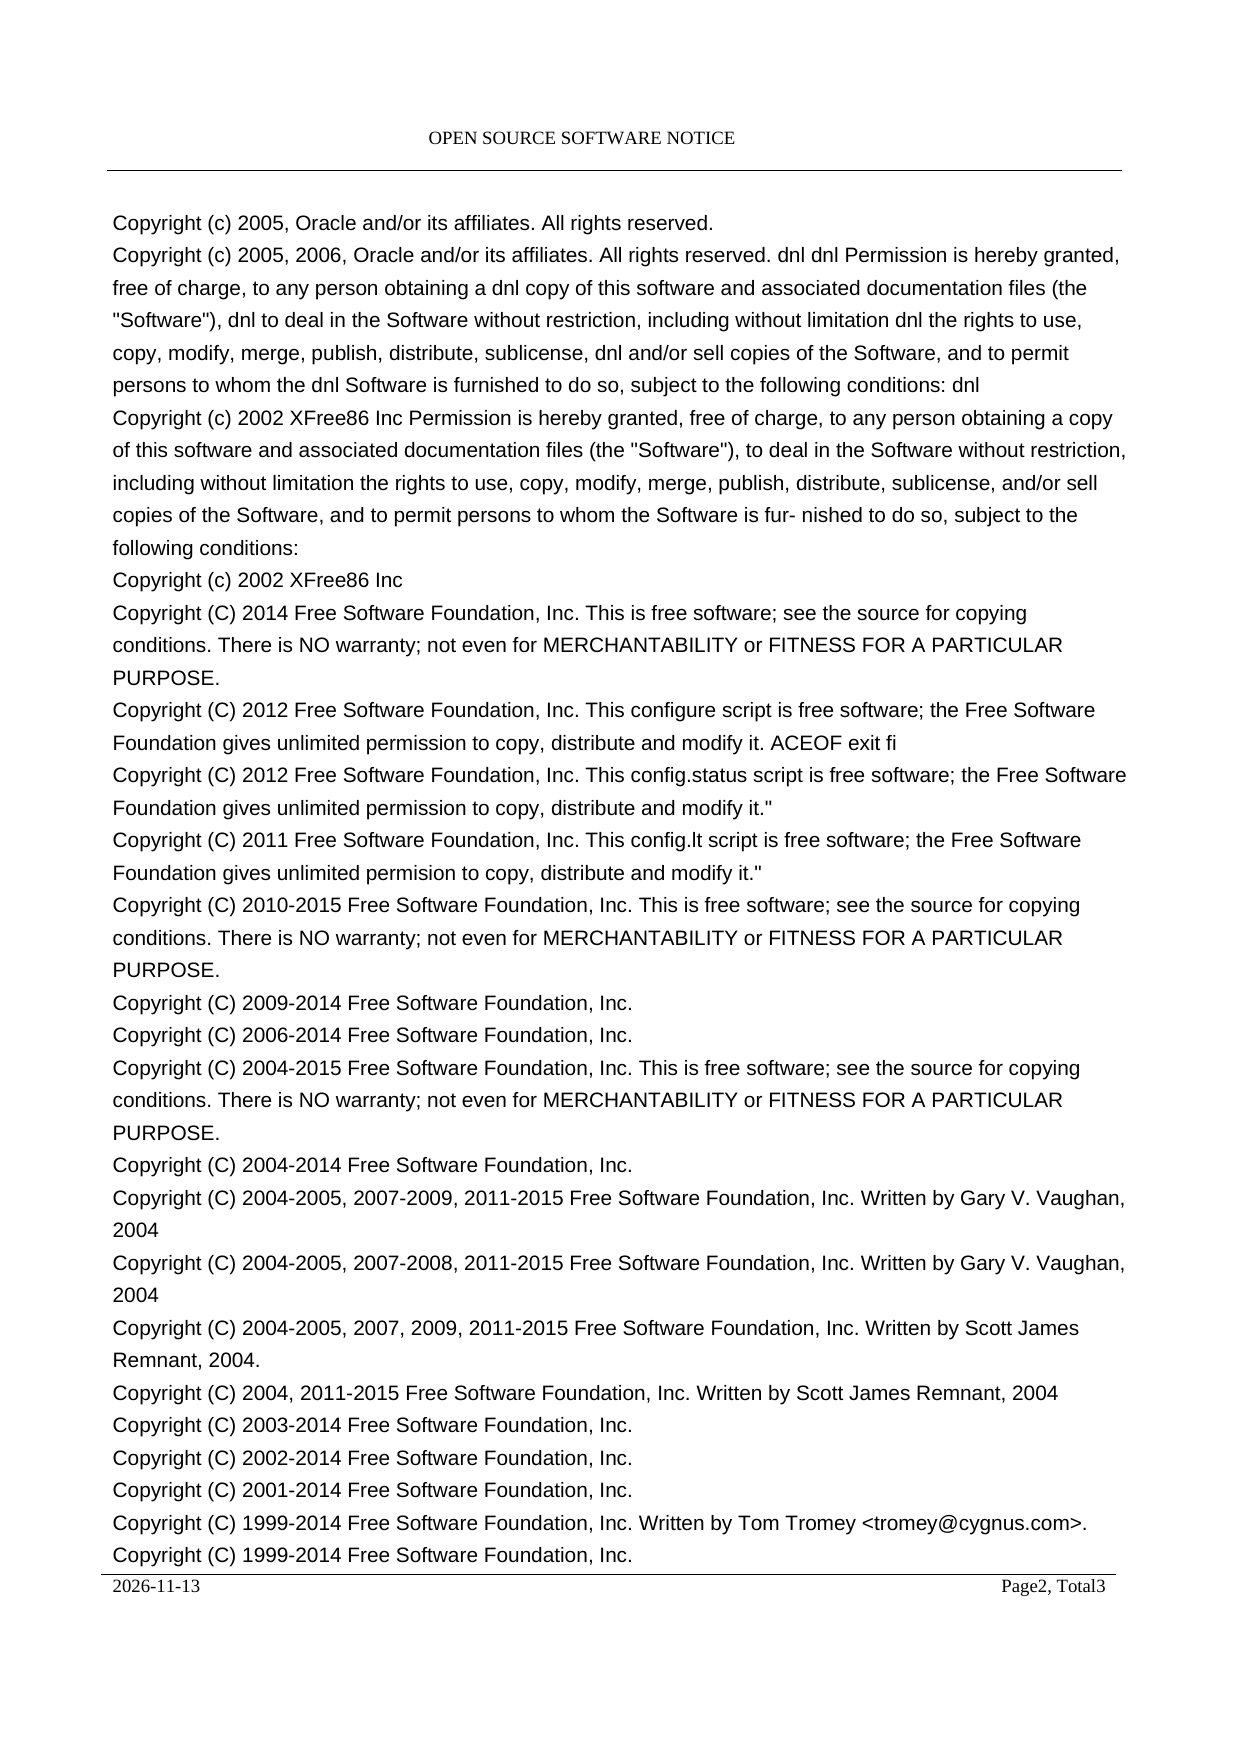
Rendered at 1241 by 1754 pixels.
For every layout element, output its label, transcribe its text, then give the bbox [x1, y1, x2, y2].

text Copyright (C) 2002-2014 Free Software Foundation, Inc. [112, 1441, 1128, 1474]
text Copyright (c) 2002 XFree86 Inc Permission is hereby granted, free of charge, to any person obtaining a copy of this software and associated documentation files (the "Software"), to deal in the Software without restriction, including without limitation the rights to use, copy, modify, merge, publish, distribute, sublicense, and/or sell copies of the Software, and to permit persons to whom the Software is fur- nished to do so, subject to the following conditions: [112, 401, 1128, 564]
text Copyright (C) 2012 Free Software Foundation, Inc. This configure script is free software; the Free Software Foundation gives unlimited permission to copy, distribute and modify it. ACEOF exit fi [112, 694, 1128, 759]
text Copyright (c) 2005, Oracle and/or its affiliates. All rights reserved. [112, 206, 1128, 239]
text Copyright (c) 2005, 2006, Oracle and/or its affiliates. All rights reserved. dnl dnl Permission is hereby granted, free of charge, to any person obtaining a dnl copy of this software and associated documentation files (the "Software"), dnl to deal in the Software without restriction, including without limitation dnl the rights to use, copy, modify, merge, publish, distribute, sublicense, dnl and/or sell copies of the Software, and to permit persons to whom the dnl Software is furnished to do so, subject to the following conditions: dnl [112, 239, 1128, 401]
text Copyright (C) 2004-2014 Free Software Foundation, Inc. [112, 1149, 1128, 1181]
text Copyright (C) 2012 Free Software Foundation, Inc. This config.status script is free software; the Free Software Foundation gives unlimited permission to copy, distribute and modify it." [112, 759, 1128, 824]
text Copyright (C) 1999-2014 Free Software Foundation, Inc. [112, 1539, 1128, 1571]
text Copyright (C) 2004-2005, 2007-2009, 2011-2015 Free Software Foundation, Inc. Written by Gary V. Vaughan, 2004 [112, 1181, 1128, 1246]
text Copyright (C) 2001-2014 Free Software Foundation, Inc. [112, 1474, 1128, 1506]
text Copyright (C) 2003-2014 Free Software Foundation, Inc. [112, 1409, 1128, 1441]
text Copyright (C) 2004-2005, 2007, 2009, 2011-2015 Free Software Foundation, Inc. Written by Scott James Remnant, 2004. [112, 1311, 1128, 1376]
text Copyright (C) 2004, 2011-2015 Free Software Foundation, Inc. Written by Scott James Remnant, 2004 [112, 1376, 1128, 1409]
text Copyright (C) 2009-2014 Free Software Foundation, Inc. [112, 986, 1128, 1019]
text Copyright (C) 2004-2015 Free Software Foundation, Inc. This is free software; see the source for copying conditions. There is NO warranty; not even for MERCHANTABILITY or FITNESS FOR A PARTICULAR PURPOSE. [112, 1051, 1128, 1149]
text Copyright (C) 2010-2015 Free Software Foundation, Inc. This is free software; see the source for copying conditions. There is NO warranty; not even for MERCHANTABILITY or FITNESS FOR A PARTICULAR PURPOSE. [112, 889, 1128, 986]
text Copyright (C) 1999-2014 Free Software Foundation, Inc. Written by Tom Tromey <tromey@cygnus.com>. [112, 1506, 1128, 1539]
text Copyright (C) 2011 Free Software Foundation, Inc. This config.lt script is free software; the Free Software Foundation gives unlimited permision to copy, distribute and modify it." [112, 824, 1128, 889]
text Copyright (C) 2014 Free Software Foundation, Inc. This is free software; see the source for copying conditions. There is NO warranty; not even for MERCHANTABILITY or FITNESS FOR A PARTICULAR PURPOSE. [112, 596, 1128, 694]
text Copyright (C) 2006-2014 Free Software Foundation, Inc. [112, 1019, 1128, 1051]
text Copyright (C) 2004-2005, 2007-2008, 2011-2015 Free Software Foundation, Inc. Written by Gary V. Vaughan, 2004 [112, 1246, 1128, 1311]
text Copyright (c) 2002 XFree86 Inc [112, 564, 1128, 596]
